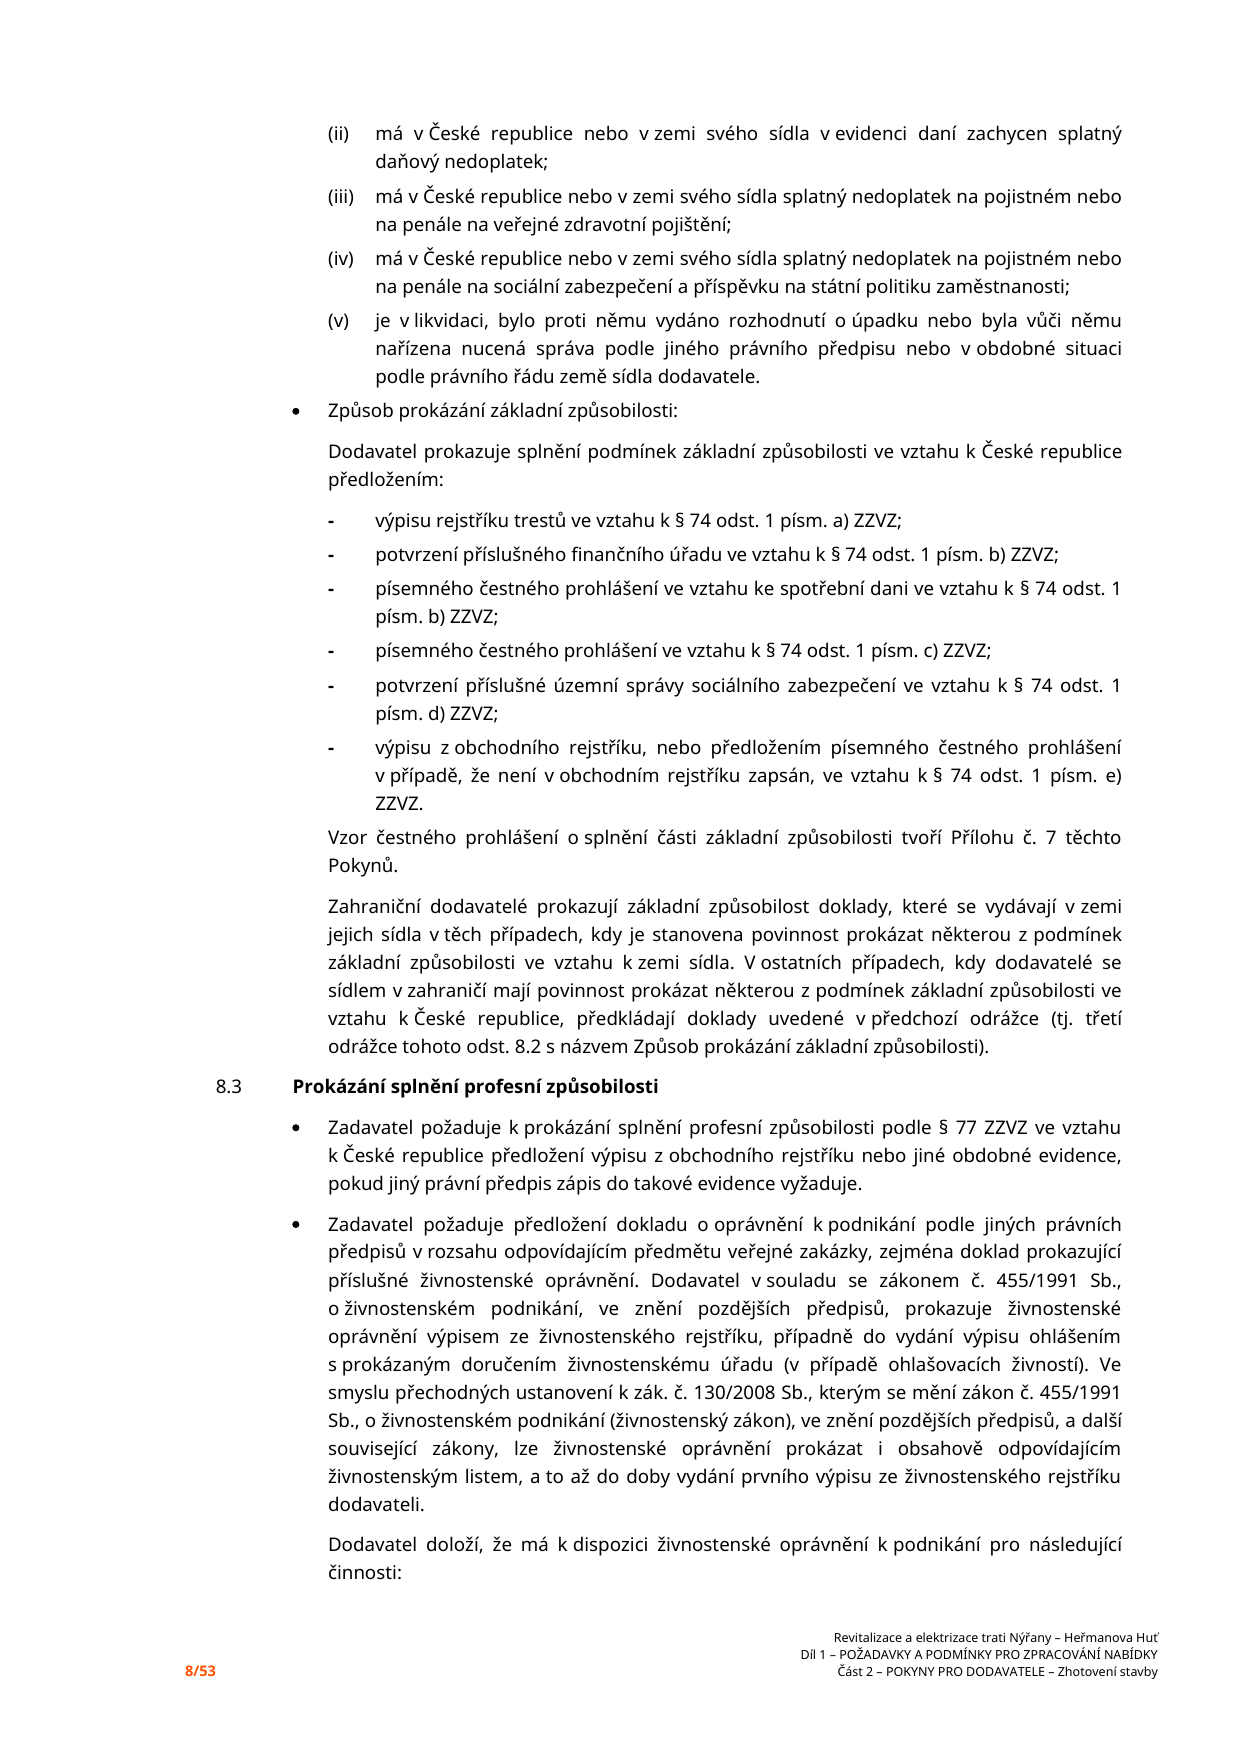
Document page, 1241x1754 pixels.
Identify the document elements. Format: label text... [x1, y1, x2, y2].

text Vzor čestného prohlášení o splnění části základní způsobilosti tvoří Přílohu č. 7 těchto Pokynů. [328, 824, 1122, 878]
text písemného čestného prohlášení ve vztahu k § 74 odst. 1 písm. c) ZZVZ; [328, 638, 1122, 663]
text má v České republice nebo v zemi svého sídla splatný nedoplatek na pojistném nebo na penále na sociální zabezpečení a příspěvku na státní politiku zaměstnanosti; [328, 245, 1122, 299]
text písemného čestného prohlášení ve vztahu ke spotřební dani ve vztahu k § 74 odst. 1 písm. b) ZZVZ; [328, 575, 1122, 629]
text má v České republice nebo v zemi svého sídla splatný nedoplatek na pojistném nebo na penále na veřejné zdravotní pojištění; [328, 183, 1122, 236]
text Dodavatel doloží, že má k dispozici živnostenské oprávnění k podnikání pro následující činnosti: [328, 1532, 1122, 1585]
text Prokázání splnění profesní způsobilosti [216, 1074, 1122, 1099]
text Zadavatel požaduje předložení dokladu o oprávnění k podnikání podle jiných právních předpisů v rozsahu odpovídajícím předmětu veřejné zakázky, zejména doklad prokazující příslušné živnostenské oprávnění. Dodavatel v souladu se zákonem č. 455/1991 Sb., o živnostenském podnikání, ve znění pozdějších předpisů, prokazuje živnostenské oprávnění výpisem ze živnostenského rejstříku, případně do vydání výpisu ohlášením s prokázaným doručením živnostenskému úřadu (v případě ohlašovacích živností). Ve smyslu přechodných ustanovení k zák. č. 130/2008 Sb., kterým se mění zákon č. 455/1991 Sb., o živnostenském podnikání (živnostenský zákon), ve znění pozdějších předpisů, a další související zákony, lze živnostenské oprávnění prokázat i obsahově odpovídajícím živnostenským listem, a to až do doby vydání prvního výpisu ze živnostenského rejstříku dodavateli. [292, 1211, 1122, 1517]
text Zahraniční dodavatelé prokazují základní způsobilost doklady, které se vydávají v zemi jejich sídla v těch případech, kdy je stanovena povinnost prokázat některou z podmínek základní způsobilosti ve vztahu k zemi sídla. V ostatních případech, kdy dodavatelé se sídlem v zahraničí mají povinnost prokázat některou z podmínek základní způsobilosti ve vztahu k České republice, předkládají doklady uvedené v předchozí odrážce (tj. třetí odrážce tohoto odst. 8.2 s názvem Způsob prokázání základní způsobilosti). [328, 893, 1122, 1059]
text potvrzení příslušného finančního úřadu ve vztahu k § 74 odst. 1 písm. b) ZZVZ; [328, 541, 1122, 567]
text Dodavatel prokazuje splnění podmínek základní způsobilosti ve vztahu k České republice předložením: [328, 438, 1122, 492]
text Způsob prokázání základní způsobilosti: [292, 398, 1122, 423]
text má v České republice nebo v zemi svého sídla v evidenci daní zachycen splatný daňový nedoplatek; [328, 121, 1122, 174]
text je v likvidaci, bylo proti němu vydáno rozhodnutí o úpadku nebo byla vůči němu nařízena nucená správa podle jiného právního předpisu nebo v obdobné situaci podle právního řádu země sídla dodavatele. [328, 307, 1122, 389]
text Zadavatel požaduje k prokázání splnění profesní způsobilosti podle § 77 ZZVZ ve vztahu k České republice předložení výpisu z obchodního rejstříku nebo jiné obdobné evidence, pokud jiný právní předpis zápis do takové evidence vyžaduje. [292, 1114, 1122, 1196]
text potvrzení příslušné územní správy sociálního zabezpečení ve vztahu k § 74 odst. 1 písm. d) ZZVZ; [328, 672, 1122, 726]
text výpisu rejstříku trestů ve vztahu k § 74 odst. 1 písm. a) ZZVZ; [328, 507, 1122, 532]
text výpisu z obchodního rejstříku, nebo předložením písemného čestného prohlášení v případě, že není v obchodním rejstříku zapsán, ve vztahu k § 74 odst. 1 písm. e) ZZVZ. [328, 734, 1122, 816]
